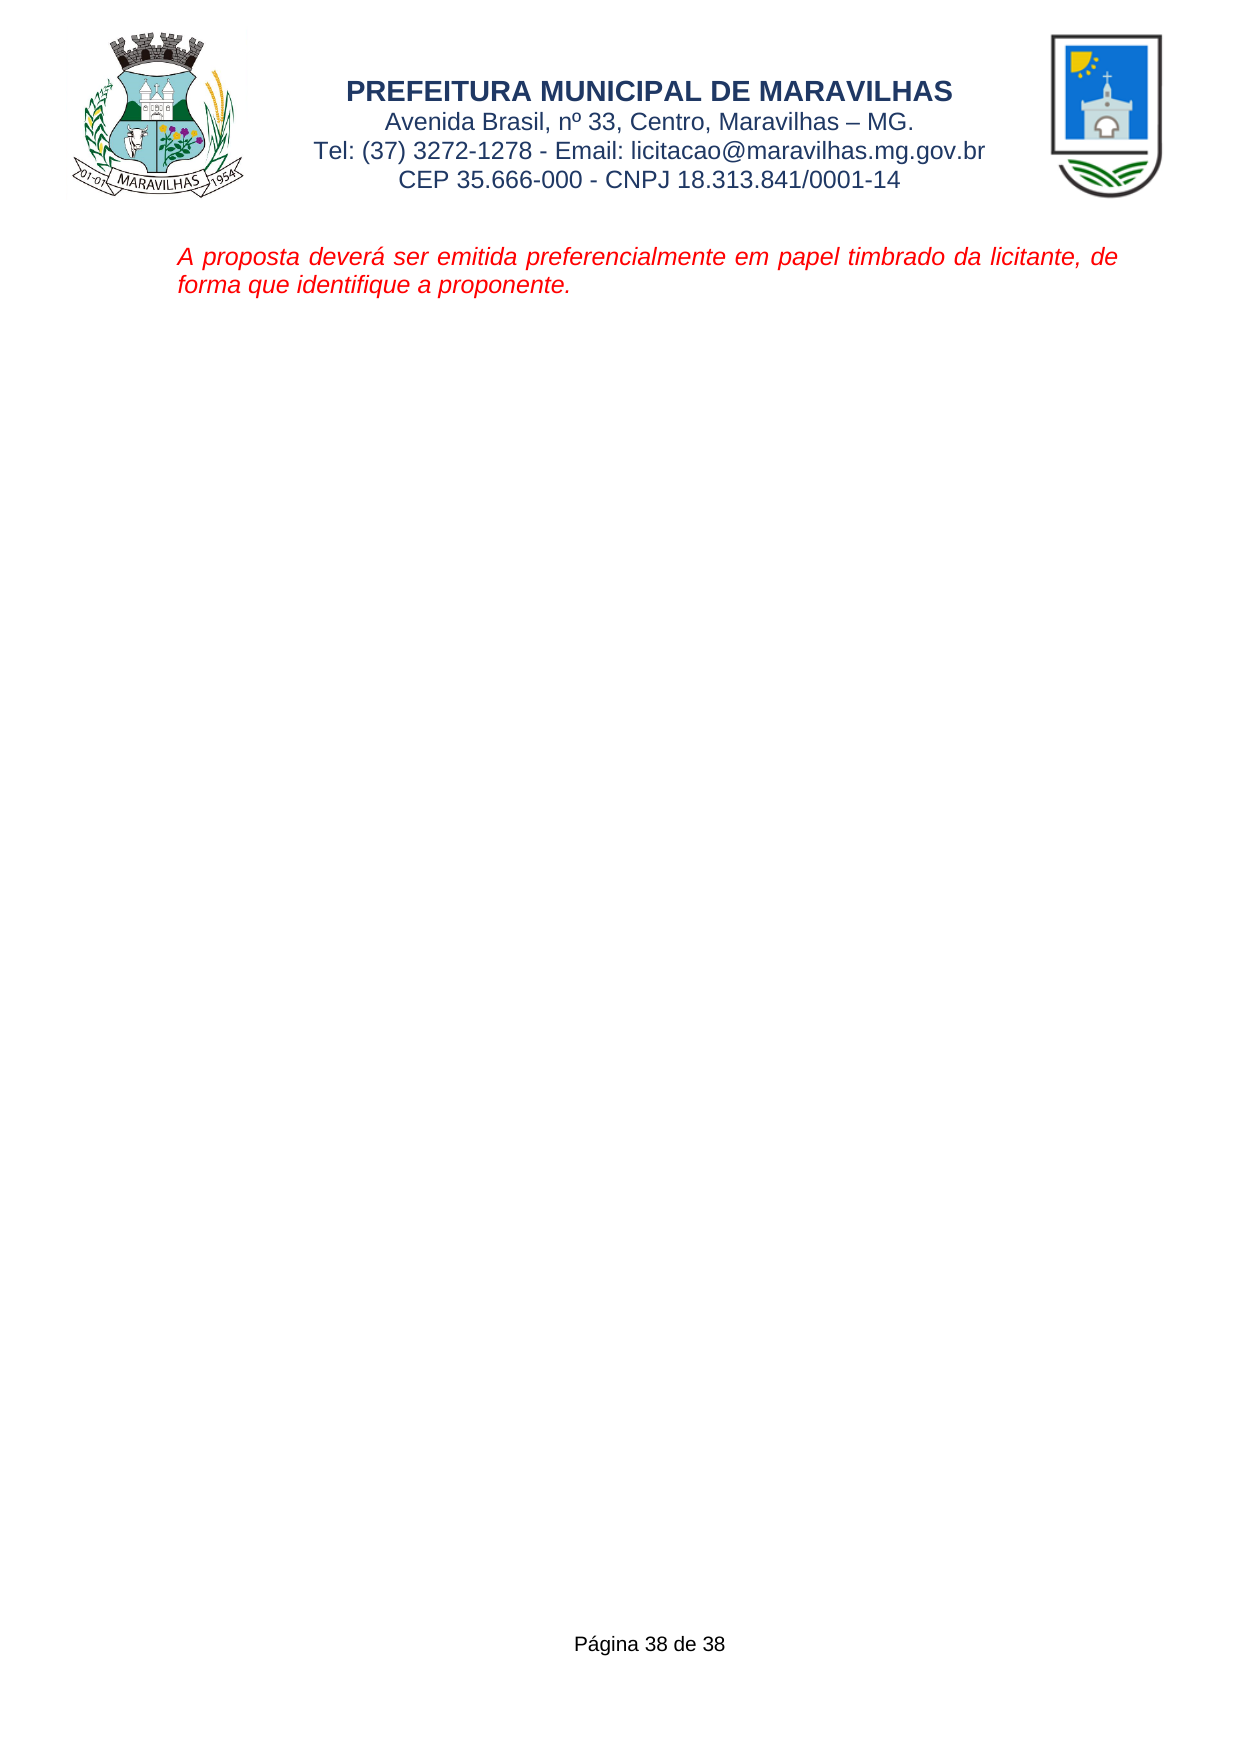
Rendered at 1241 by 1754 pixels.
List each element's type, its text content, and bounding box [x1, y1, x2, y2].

picture [1037, 26, 1176, 208]
picture [66, 26, 248, 200]
text A proposta deverá ser emitida preferencialmente em papel timbrado da licitante, de forma que identifique a proponente. [177, 242, 1122, 299]
